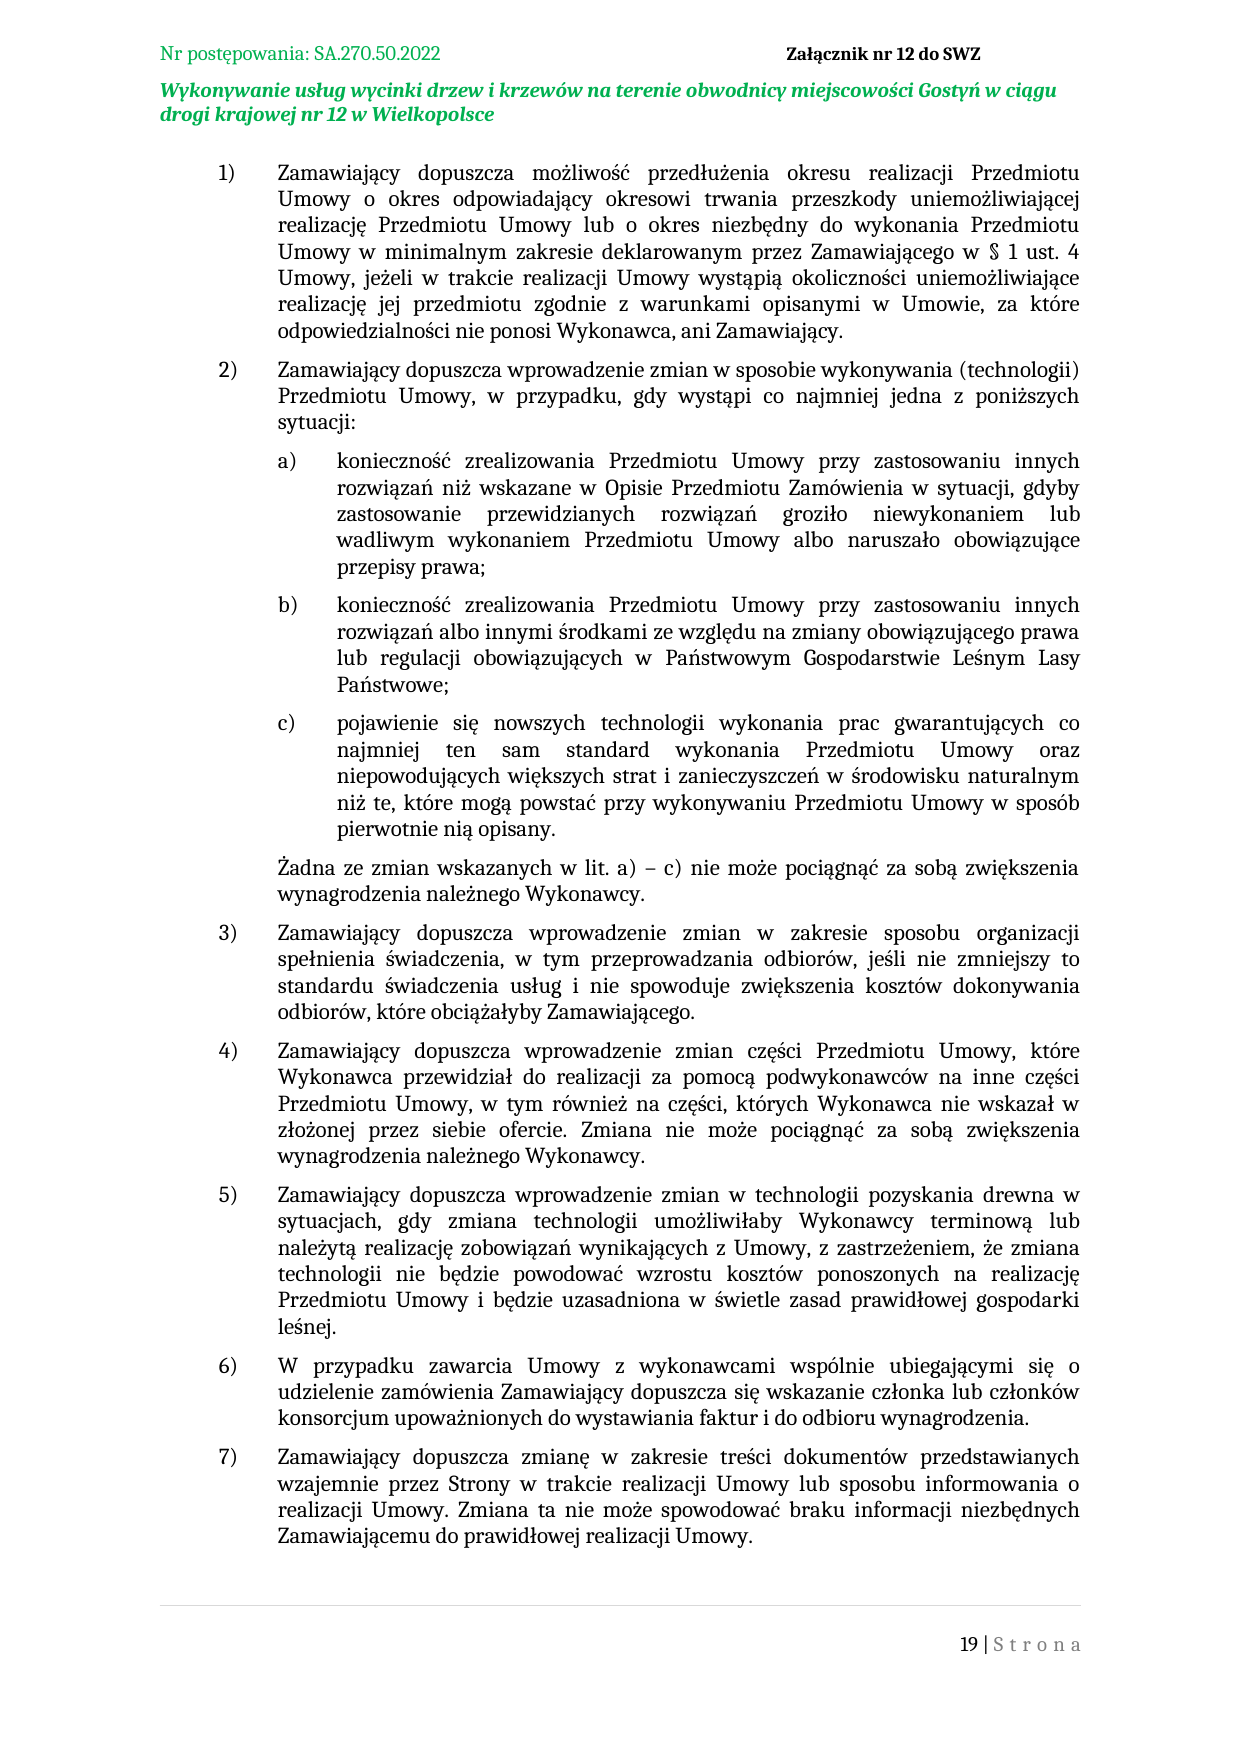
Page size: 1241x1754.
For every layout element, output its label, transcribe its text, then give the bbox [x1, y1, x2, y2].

list Zamawiający dopuszcza wprowadzenie zmian części Przedmiotu Umowy, które Wykonawca przewidział do realizacji za pomocą podwykonawców na inne części Przedmiotu Umowy, w tym również na części, których Wykonawca nie wskazał w złożonej przez siebie ofercie. Zmiana nie może pociągnąć za sobą zwiększenia wynagrodzenia należnego Wykonawcy. [218, 1038, 1081, 1169]
list Zamawiający dopuszcza zmianę w zakresie treści dokumentów przedstawianych wzajemnie przez Strony w trakcie realizacji Umowy lub sposobu informowania o realizacji Umowy. Zmiana ta nie może spowodować braku informacji niezbędnych Zamawiającemu do prawidłowej realizacji Umowy. [218, 1444, 1081, 1549]
list konieczność zrealizowania Przedmiotu Umowy przy zastosowaniu innych rozwiązań albo innymi środkami ze względu na zmiany obowiązującego prawa lub regulacji obowiązujących w Państwowym Gospodarstwie Leśnym Lasy Państwowe; [278, 592, 1081, 698]
list Zamawiający dopuszcza wprowadzenie zmian w technologii pozyskania drewna w sytuacjach, gdy zmiana technologii umożliwiłaby Wykonawcy terminową lub należytą realizację zobowiązań wynikających z Umowy, z zastrzeżeniem, że zmiana technologii nie będzie powodować wzrostu kosztów ponoszonych na realizację Przedmiotu Umowy i będzie uzasadniona w świetle zasad prawidłowej gospodarki leśnej. [218, 1182, 1081, 1340]
list Zamawiający dopuszcza wprowadzenie zmian w sposobie wykonywania (technologii) Przedmiotu Umowy, w przypadku, gdy wystąpi co najmniej jedna z poniższych sytuacji: [218, 356, 1081, 436]
list Zamawiający dopuszcza wprowadzenie zmian w zakresie sposobu organizacji spełnienia świadczenia, w tym przeprowadzania odbiorów, jeśli nie zmniejszy to standardu świadczenia usług i nie spowoduje zwiększenia kosztów dokonywania odbiorów, które obciążałyby Zamawiającego. [218, 920, 1081, 1025]
list pojawienie się nowszych technologii wykonania prac gwarantujących co najmniej ten sam standard wykonania Przedmiotu Umowy oraz niepowodujących większych strat i zanieczyszczeń w środowisku naturalnym niż te, które mogą powstać przy wykonywaniu Przedmiotu Umowy w sposób pierwotnie nią opisany. [278, 710, 1081, 842]
text Żadna ze zmian wskazanych w lit. a) – c) nie może pociągnąć za sobą zwiększenia wynagrodzenia należnego Wykonawcy. [278, 854, 1081, 907]
list konieczność zrealizowania Przedmiotu Umowy przy zastosowaniu innych rozwiązań niż wskazane w Opisie Przedmiotu Zamówienia w sytuacji, gdyby zastosowanie przewidzianych rozwiązań groziło niewykonaniem lub wadliwym wykonaniem Przedmiotu Umowy albo naruszało obowiązujące przepisy prawa; [278, 448, 1081, 580]
list Zamawiający dopuszcza możliwość przedłużenia okresu realizacji Przedmiotu Umowy o okres odpowiadający okresowi trwania przeszkody uniemożliwiającej realizację Przedmiotu Umowy lub o okres niezbędny do wykonania Przedmiotu Umowy w minimalnym zakresie deklarowanym przez Zamawiającego w § 1 ust. 4 Umowy, jeżeli w trakcie realizacji Umowy wystąpią okoliczności uniemożliwiające realizację jej przedmiotu zgodnie z warunkami opisanymi w Umowie, za które odpowiedzialności nie ponosi Wykonawca, ani Zamawiający. [218, 159, 1081, 344]
list W przypadku zawarcia Umowy z wykonawcami wspólnie ubiegającymi się o udzielenie zamówienia Zamawiający dopuszcza się wskazanie członka lub członków konsorcjum upoważnionych do wystawiania faktur i do odbioru wynagrodzenia. [218, 1352, 1081, 1432]
